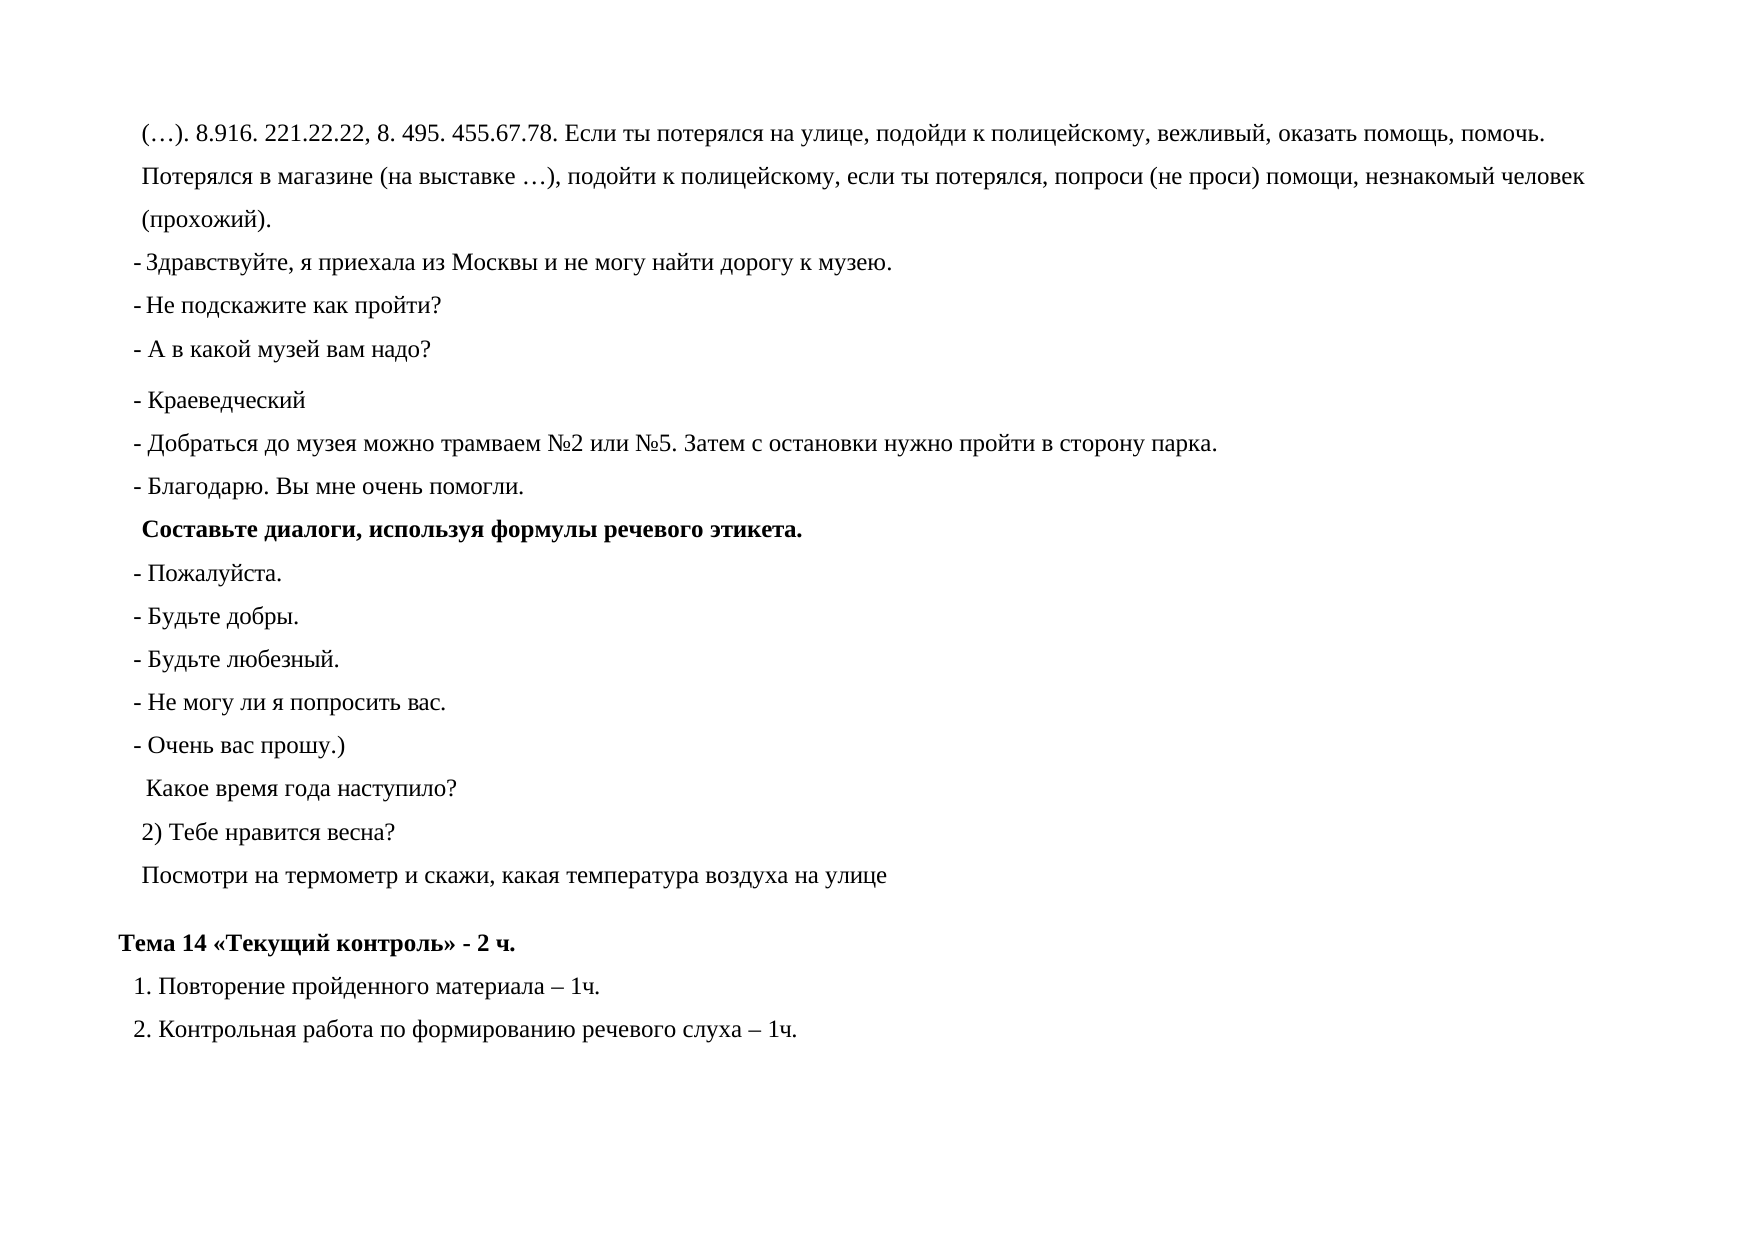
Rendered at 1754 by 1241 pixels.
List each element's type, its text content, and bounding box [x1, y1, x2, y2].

list Будьте любезный. [133, 644, 1665, 673]
text 2) Тебе нравится весна? [141, 817, 1665, 845]
list Пожалуйста. [133, 558, 1665, 586]
list Не могу ли я попросить вас. [133, 687, 1665, 716]
subtitle Тема 14 «Текущий контроль» - 2 ч. [118, 928, 1665, 957]
list Здравствуйте, я приехала из Москвы и не могу найти дорогу к музею. [133, 247, 1443, 276]
list Будьте добры. [133, 601, 1665, 629]
list Повторение пройденного материала – 1ч. [133, 971, 1665, 1000]
list Контрольная работа по формированию речевого слуха – 1ч. [133, 1014, 1665, 1043]
text Посмотри на термометр и скажи, какая температура воздуха на улице [141, 860, 1665, 888]
list Очень вас прошу.) [133, 730, 1665, 759]
list Благодарю. Вы мне очень помогли. [133, 471, 1665, 500]
text Составьте диалоги, используя формулы речевого этикета. [141, 514, 1665, 543]
list А в какой музей вам надо? [133, 334, 1665, 362]
list Не подскажите как пройти? [133, 291, 1443, 319]
text Какое время года наступило? [146, 773, 1665, 802]
list Добраться до музея можно трамваем №2 или №5. Затем с остановки нужно пройти в сторону парка. [133, 428, 1648, 457]
list Краеведческий [133, 385, 1665, 414]
text (…). 8.916. 221.22.22, 8. 495. 455.67.78. Если ты потерялся на улице, подойди к полицейскому, вежливый, оказать помощь, помочь. Потерялся в магазине (на выставке …), подойти к полицейскому, если ты потерялся, попроси (не проси) помощи, незнакомый человек (прохожий). [141, 118, 1650, 233]
